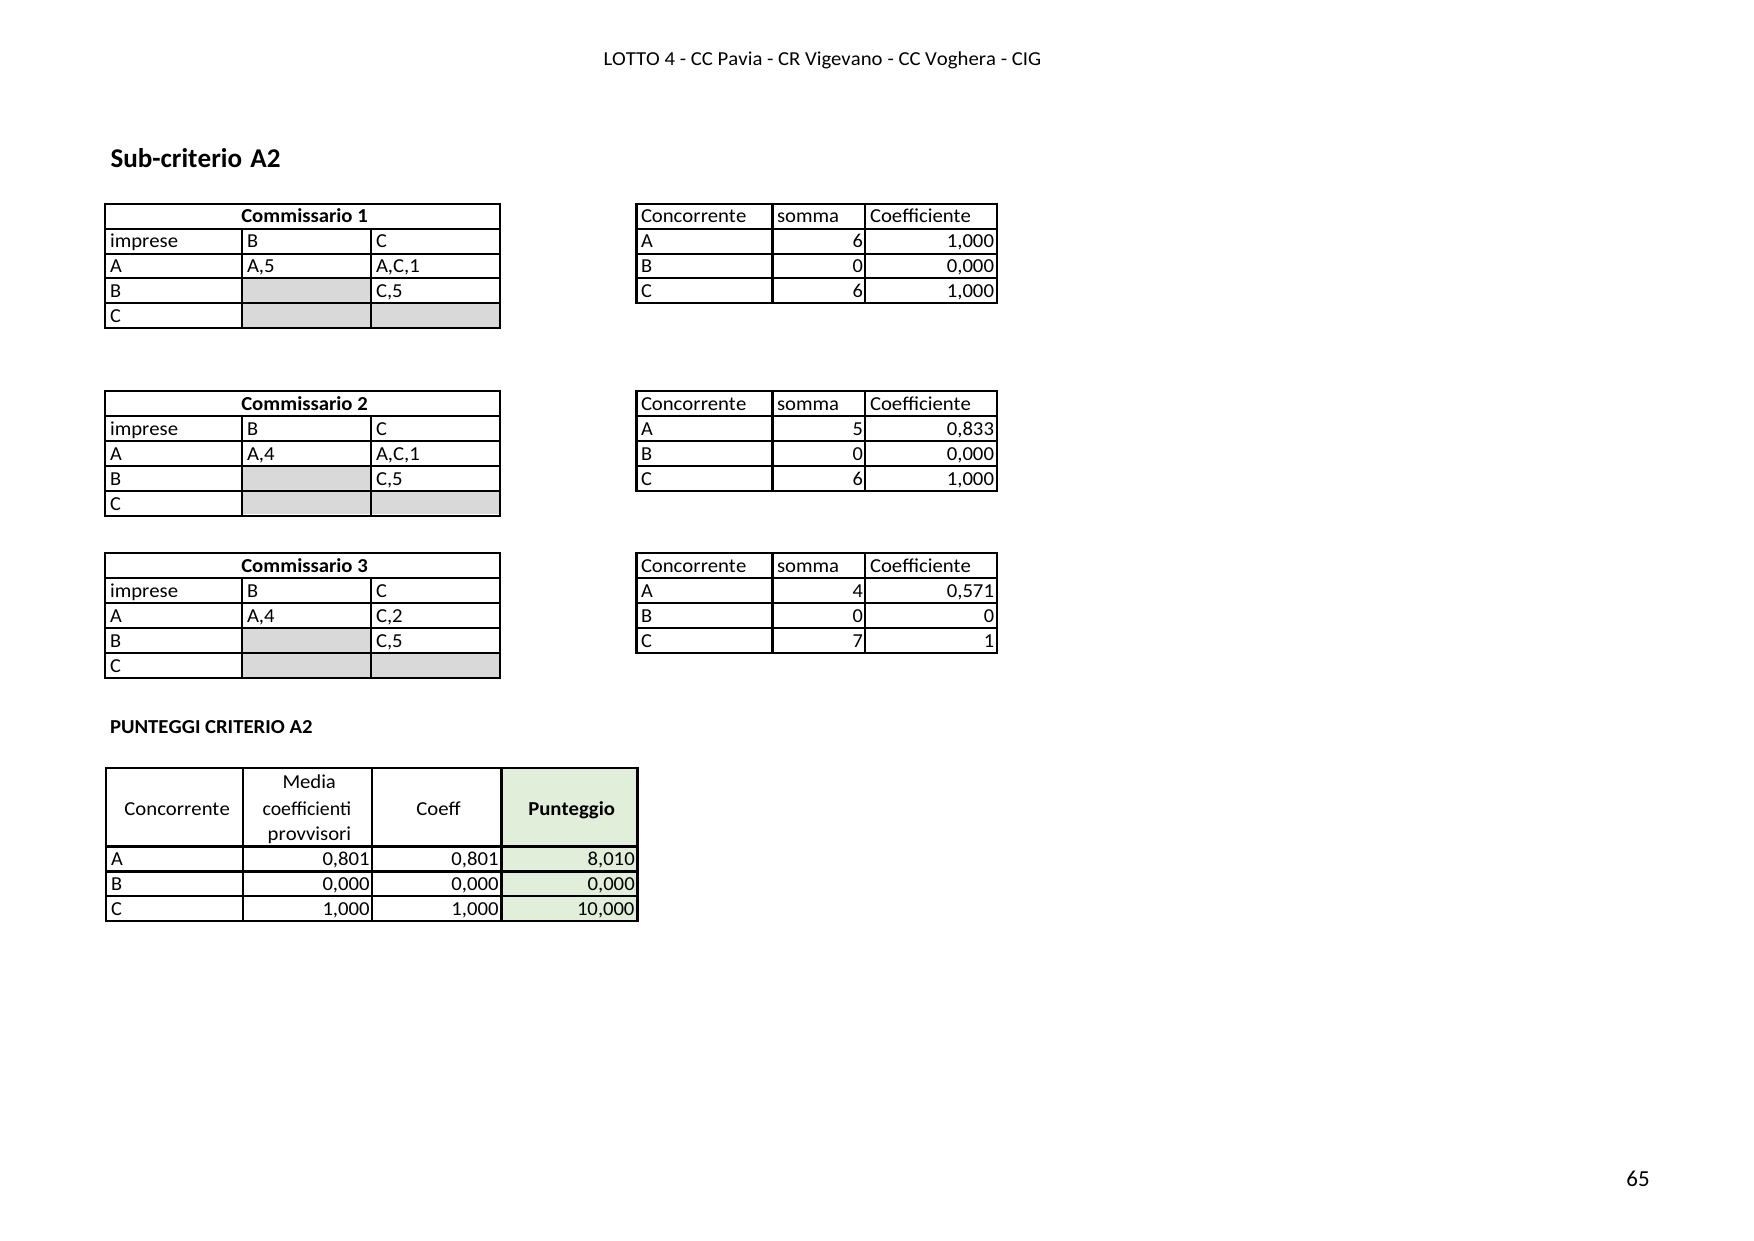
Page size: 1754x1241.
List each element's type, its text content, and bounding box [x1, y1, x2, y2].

table_cell A [107, 848, 242, 870]
table_cell 0,801 [373, 848, 500, 870]
table_cell 0,000 [503, 873, 636, 895]
table_header Coeff [373, 769, 500, 845]
table_header Concorrente [107, 769, 242, 845]
table_cell 0,000 [244, 873, 371, 895]
table_cell C [107, 897, 242, 920]
table_cell 1,000 [373, 897, 500, 920]
subtitle Sub-criterio A2 [110, 141, 1656, 174]
table_header Punteggio [503, 769, 636, 845]
table_cell 10,000 [503, 897, 636, 920]
table_cell 8,010 [503, 848, 636, 870]
table_cell 1,000 [244, 897, 371, 920]
table_cell B [107, 873, 242, 895]
table_header Media coefficienti provvisori [244, 769, 371, 845]
text PUNTEGGI CRITERIO A2 [110, 714, 1656, 739]
table_cell 0,801 [244, 848, 371, 870]
table_cell 0,000 [373, 873, 500, 895]
